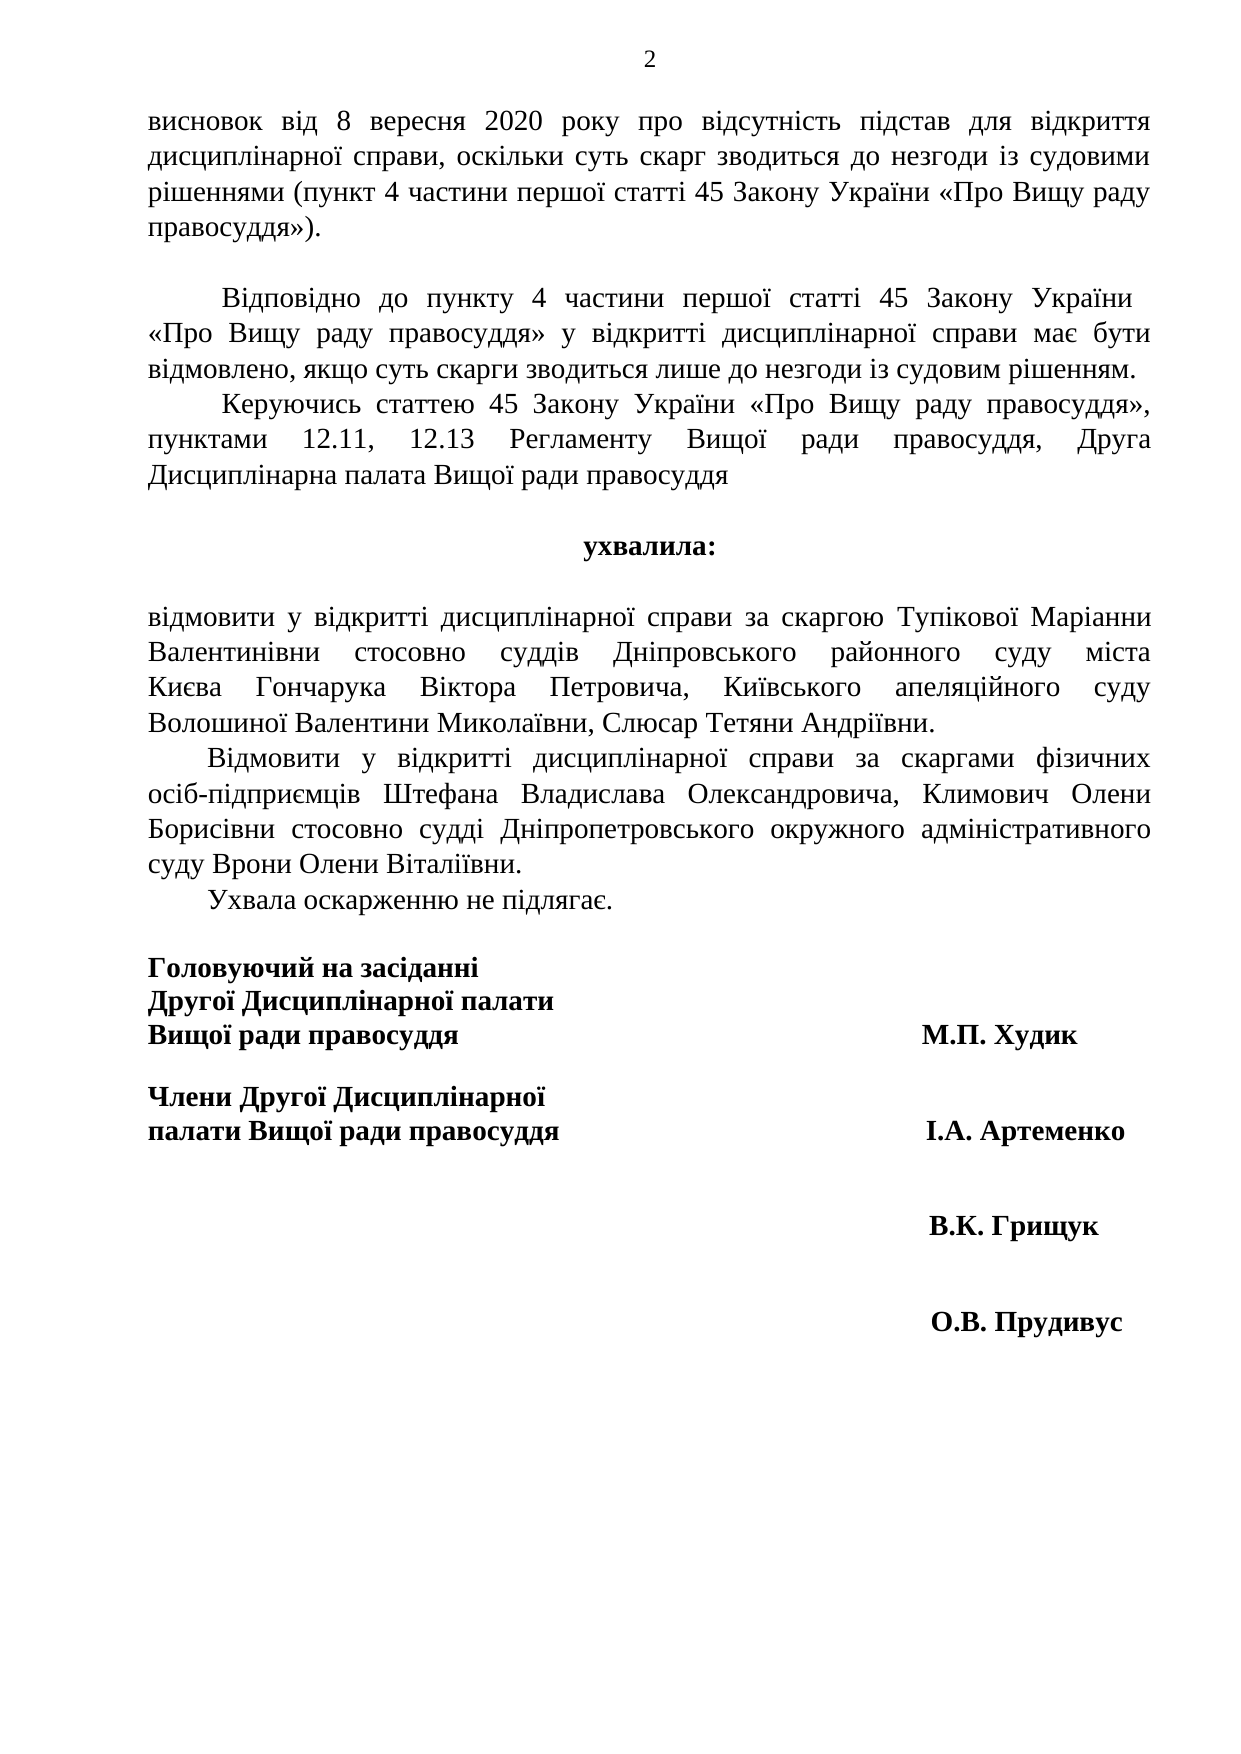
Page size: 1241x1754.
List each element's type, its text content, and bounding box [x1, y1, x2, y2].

text Ухвала оскарженню не підлягає. [148, 881, 1152, 916]
text Члени Другої Дисциплінарної [148, 1079, 1152, 1113]
text відмовити у відкритті дисциплінарної справи за скаргою Тупікової Маріанни Валентинівни стосовно суддів Дніпровського районного суду міста Києва Гончарука Віктора Петровича, Київського апеляційного суду Волошиної Валентини Миколаївни, Слюсар Тетяни Андріївни. [148, 598, 1152, 739]
text Головуючий на засіданні [148, 950, 1152, 983]
text Другої Дисциплінарної палати [148, 983, 1152, 1017]
text палати Вищої ради правосуддя І.А. Артеменко [148, 1113, 1152, 1146]
text Вищої ради правосуддя М.П. Худик [148, 1017, 1152, 1050]
text ухвалила: [148, 527, 1152, 562]
text Відмовити у відкритті дисциплінарної справи за скаргами фізичних осіб-підприємців Штефана Владислава Олександровича, Климович Олени Борисівни стосовно судді Дніпропетровського окружного адміністративного суду Врони Олени Віталіївни. [148, 739, 1152, 881]
text О.В. Прудивус [148, 1304, 1152, 1338]
text В.К. Грищук [885, 1208, 1152, 1242]
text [148, 102, 1152, 243]
text Відповідно до пункту 4 частини першої статті 45 Закону України «Про Вищу раду правосуддя» у відкритті дисциплінарної справи має бути відмовлено, якщо суть скарги зводиться лише до незгоди із судовим рішенням. [148, 279, 1152, 385]
text Керуючись статтею 45 Закону України «Про Вищу раду правосуддя», пунктами 12.11, 12.13 Регламенту Вищої ради правосуддя, Друга Дисциплінарна палата Вищої ради правосуддя [148, 385, 1152, 491]
